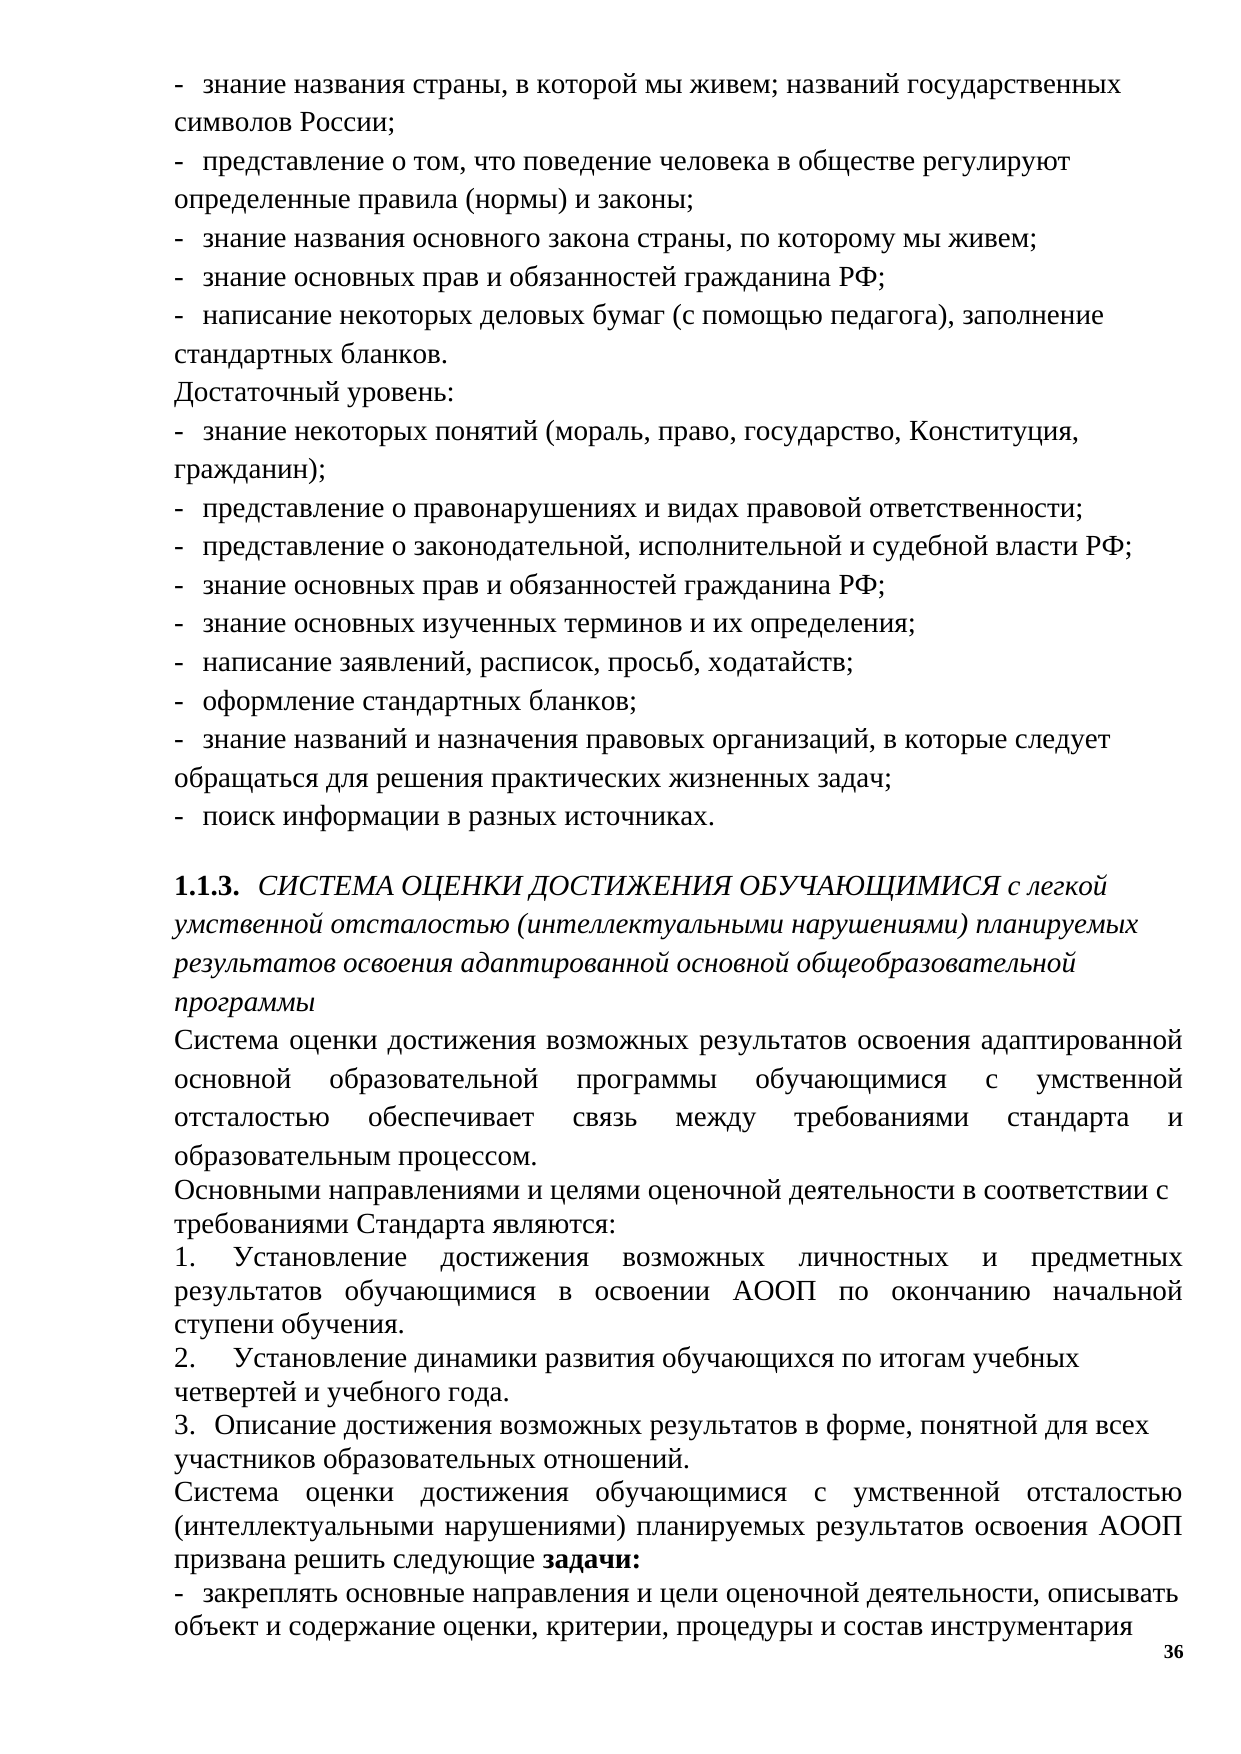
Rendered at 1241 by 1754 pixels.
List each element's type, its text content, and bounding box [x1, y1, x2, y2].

list знание названий и назначения правовых организаций, в которые следует обращаться для решения практических жизненных задач; [174, 718, 1183, 795]
text Достаточный уровень: [174, 371, 1183, 409]
list поиск информации в разных источниках. [174, 795, 1183, 833]
text 36 [174, 1642, 1183, 1662]
text Система оценки достижения обучающимися с умственной отсталостью (интеллектуальными нарушениями) планируемых результатов освоения АООП призвана решить следующие задачи: [174, 1475, 1183, 1575]
list знание основных прав и обязанностей гражданина РФ; [174, 563, 1183, 602]
list знание названия основного закона страны, по которому мы живем; [174, 217, 1183, 255]
list знание названия страны, в которой мы живем; названий государственных символов России; [174, 62, 1183, 139]
list закреплять основные направления и цели оценочной деятельности, описывать объект и содержание оценки, критерии, процедуры и состав инструментария [174, 1575, 1183, 1642]
list оформление стандартных бланков; [174, 679, 1183, 718]
list Установление динамики развития обучающихся по итогам учебных четвертей и учебного года. [174, 1341, 1183, 1408]
list знание основных изученных терминов и их определения; [174, 602, 1183, 641]
list знание основных прав и обязанностей гражданина РФ; [174, 255, 1183, 294]
list написание некоторых деловых бумаг (с помощью педагога), заполнение стандартных бланков. [174, 294, 1183, 371]
list представление о законодательной, исполнительной и судебной власти РФ; [174, 525, 1183, 563]
list знание некоторых понятий (мораль, право, государство, Конституция, гражданин); [174, 409, 1183, 486]
list написание заявлений, расписок, просьб, ходатайств; [174, 641, 1183, 679]
list представление о правонарушениях и видах правовой ответственности; [174, 486, 1183, 525]
text Система оценки достижения возможных результатов освоения адаптированной основной образовательной программы обучающимися с умственной отсталостью обеспечивает связь между требованиями стандарта и образовательным процессом. [174, 1019, 1183, 1173]
list СИСТЕМА ОЦЕНКИ ДОСТИЖЕНИЯ ОБУЧАЮЩИМИСЯ с легкой умственной отсталостью (интеллектуальными нарушениями) планируемых результатов освоения адаптированной основной общеобразовательной программы [174, 864, 1183, 1019]
list представление о том, что поведение человека в обществе регулируют определенные правила (нормы) и законы; [174, 139, 1183, 217]
text Основными направлениями и целями оценочной деятельности в соответствии с требованиями Стандарта являются: [174, 1173, 1183, 1240]
list Описание достижения возможных результатов в форме, понятной для всех участников образовательных отношений. [174, 1408, 1183, 1475]
list Установление достижения возможных личностных и предметных результатов обучающимися в освоении АООП по окончанию начальной ступени обучения. [174, 1240, 1183, 1341]
